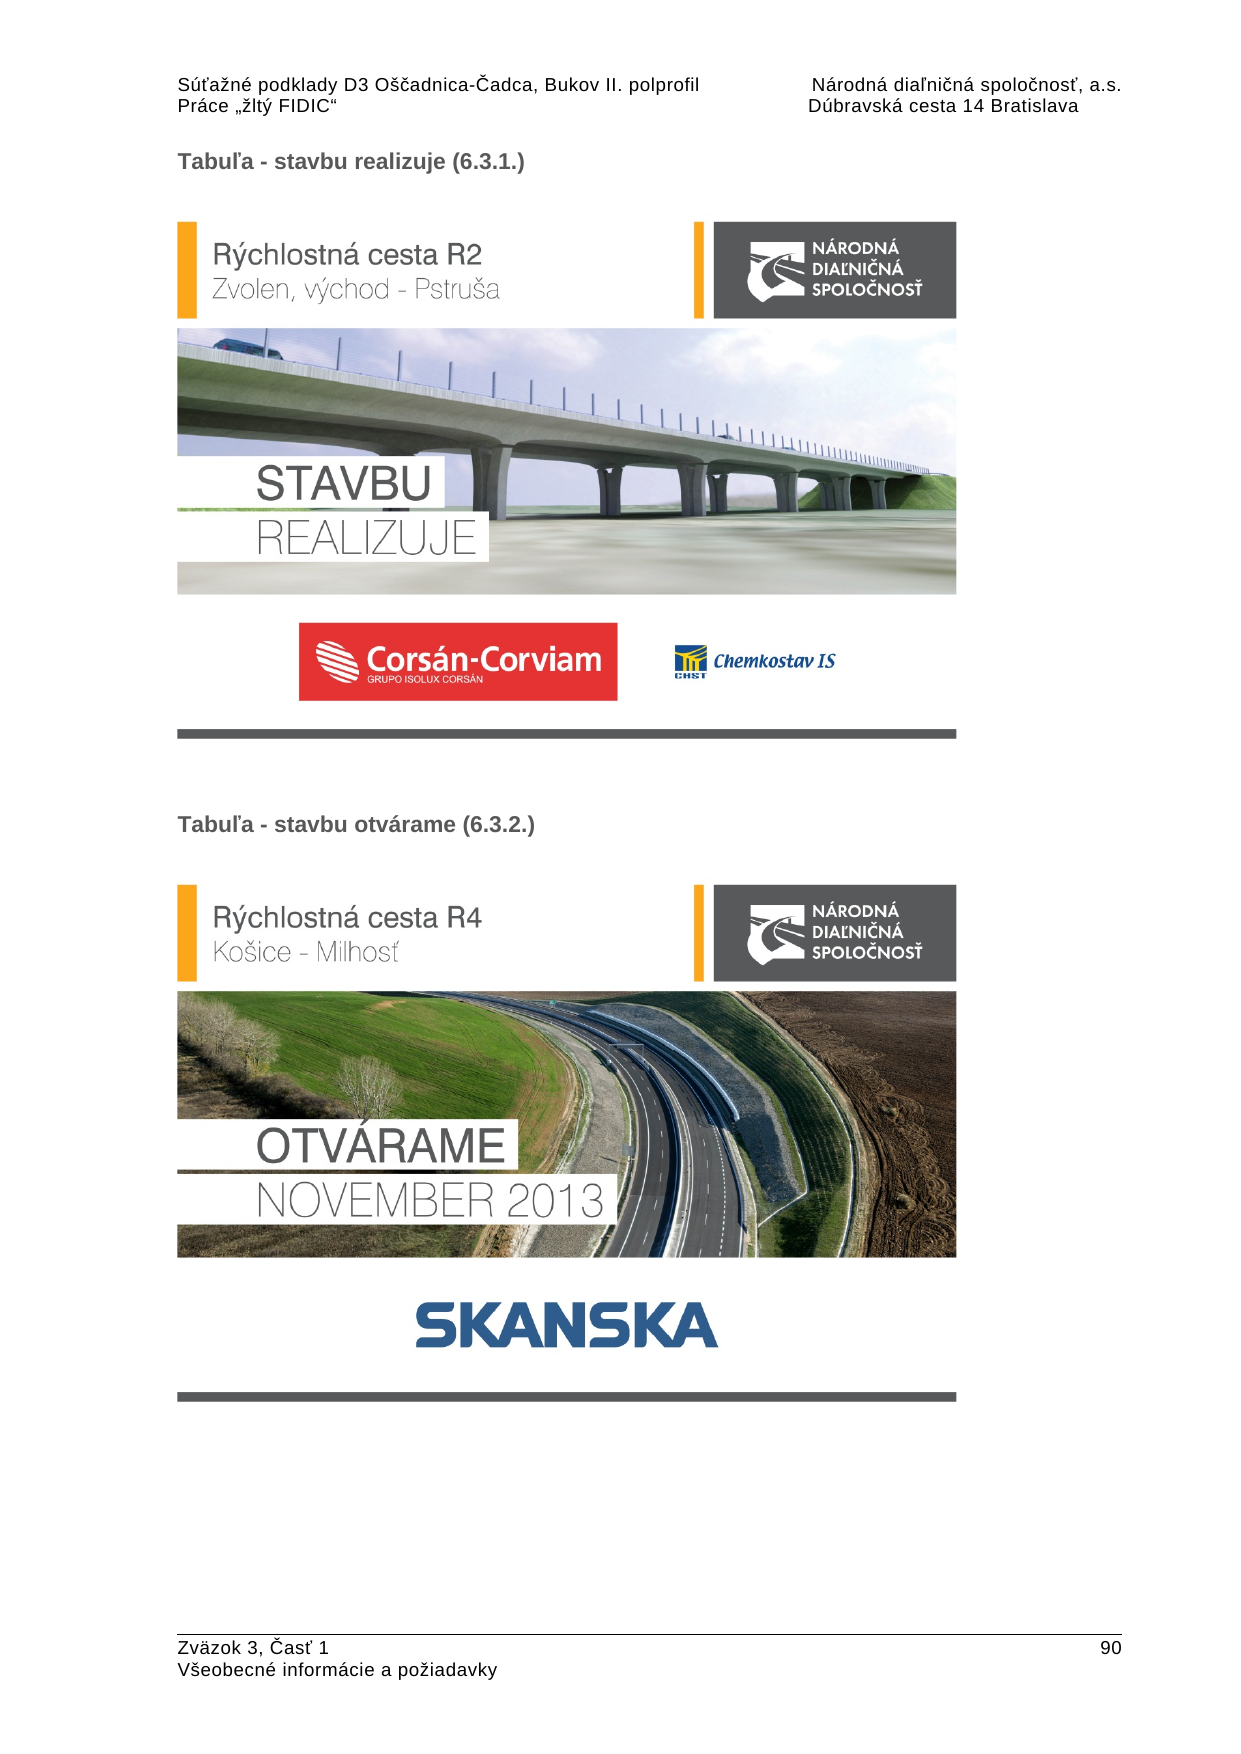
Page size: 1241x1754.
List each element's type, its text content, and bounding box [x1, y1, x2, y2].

picture [177, 202, 957, 758]
text Tabuľa - stavbu realizuje (6.3.1.) [177, 148, 1122, 174]
picture [177, 865, 957, 1421]
text Tabuľa - stavbu otvárame (6.3.2.) [177, 811, 1122, 837]
